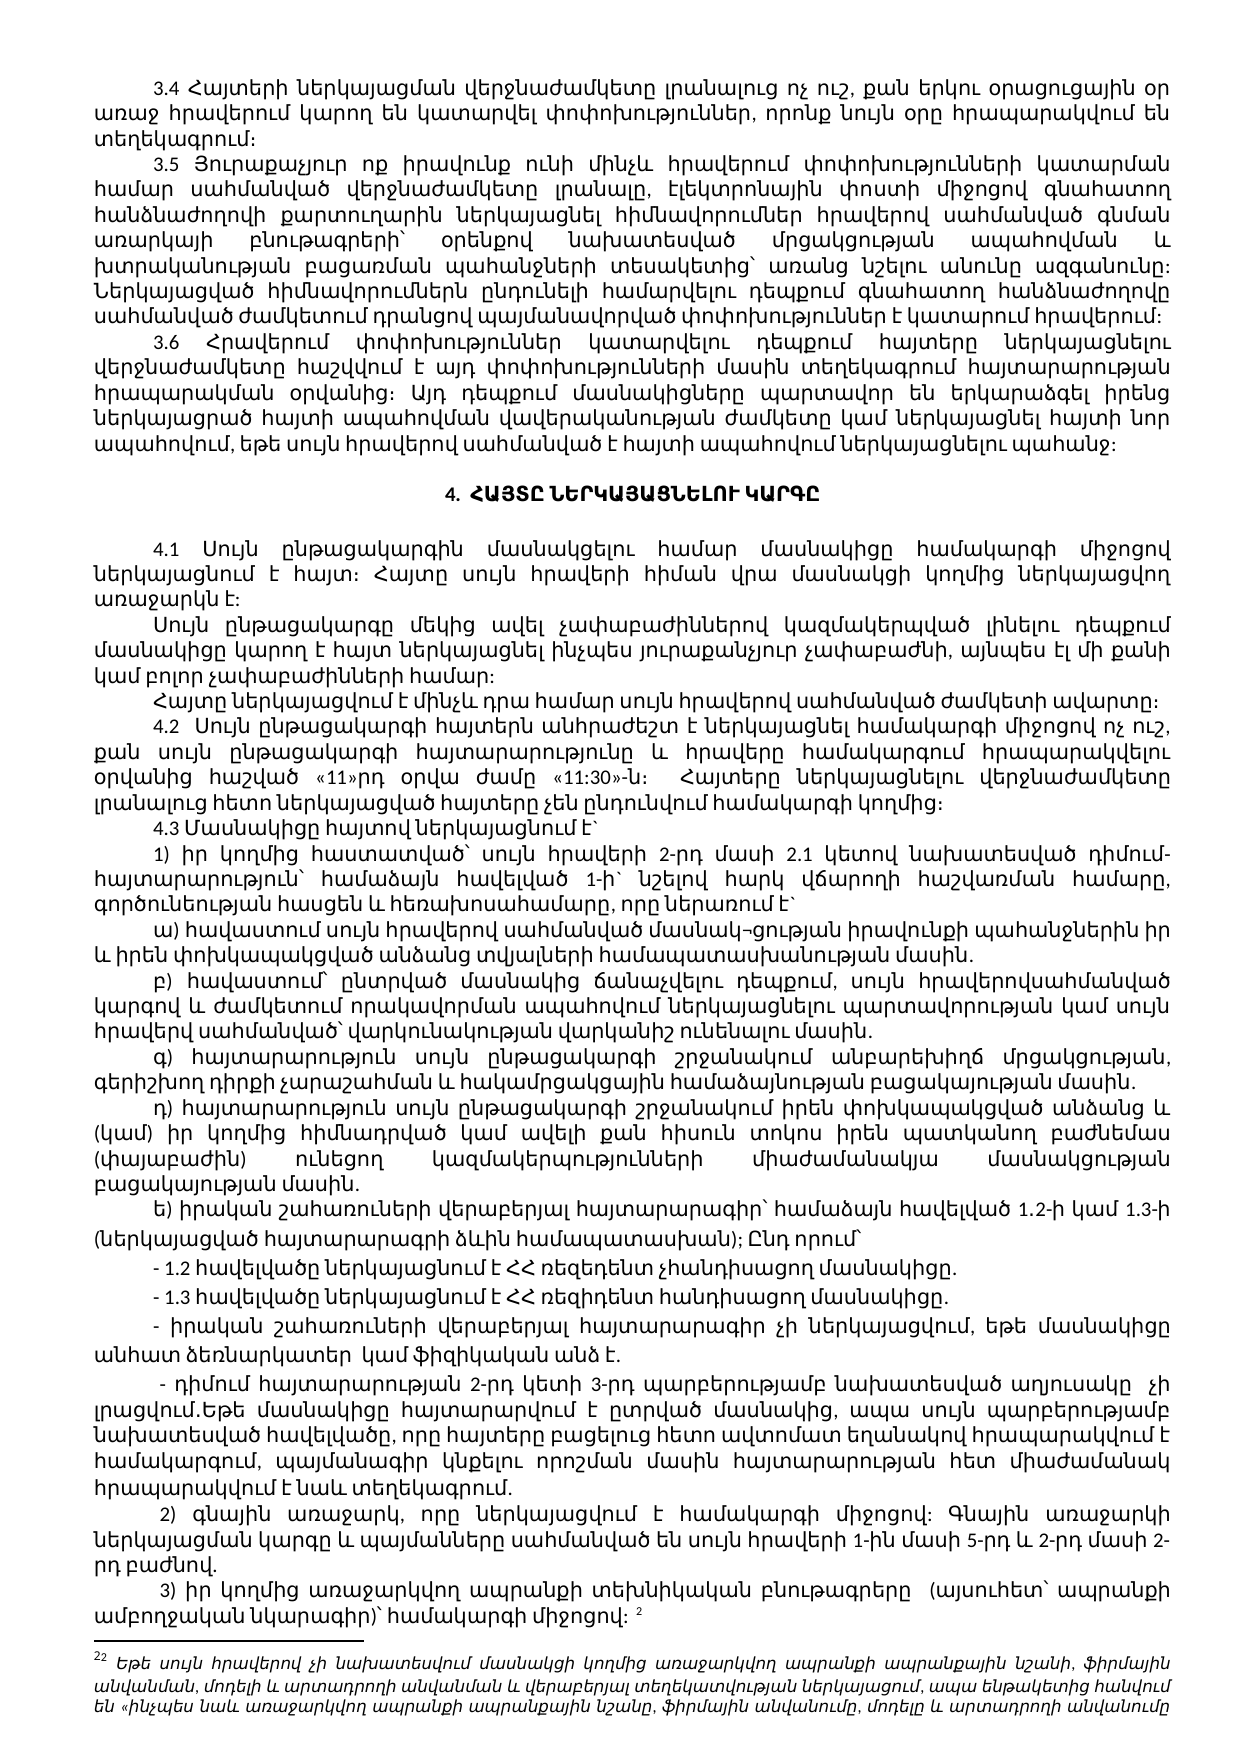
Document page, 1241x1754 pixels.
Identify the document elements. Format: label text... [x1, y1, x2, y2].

text 3) իր կողմից առաջարկվող ապրանքի տեխնիկական բնութագրերը (այսուհետ՝ ապրանքի ամբողջական նկարագիր)՝ համակարգի միջոցով: 2 [94, 1578, 1171, 1628]
text ա) հավաստում սույն հրավերով սահմանված մասնակ¬ցության իրավունքի պահանջներին իր և իրեն փոխկապակցված անձանց տվյալների համապատասխանության մասին. [94, 917, 1171, 968]
text դ) հայտարարություն սույն ընթացակարգի շրջանակում իրեն փոխկապակցված անձանց և (կամ) իր կողմից հիմնադրված կամ ավելի քան հիսուն տոկոս իրեն պատկանող բաժնեմաս (փայաբաժին) ունեցող կազմակերպությունների միաժամանակյա մասնակցության բացակայության մասին. [94, 1095, 1171, 1197]
text 3.4 Հայտերի ներկայացման վերջնաժամկետը լրանալուց ոչ ուշ, քան երկու օրացուցային օր առաջ հրավերում կարող են կատարվել փոփոխություններ, որոնք նույն օրը հրապարակվում են տեղեկագրում։ [94, 75, 1171, 151]
text 4. ՀԱՅՏԸ ՆԵՐԿԱՅԱՑՆԵԼՈՒ ԿԱՐԳԸ [94, 482, 1171, 507]
text 4.3 Մասնակիցը հայտով ներկայացնում է` [94, 815, 1171, 841]
text 4.2 Սույն ընթացակարգի հայտերն անհրաժեշտ է ներկայացնել համակարգի միջոցով ոչ ուշ, քան սույն ընթացակարգի հայտարարությունը և հրավերը համակարգում հրապարակվելու օրվանից հաշված «11»րդ օրվա ժամը «11:30»-ն։ Հայտերը ներկայացնելու վերջնաժամկետը լրանալուց հետո ներկայացված հայտերը չեն ընդունվում համակարգի կողմից։ [94, 714, 1171, 815]
text 2) գնային առաջարկ, որը ներկայացվում է համակարգի միջոցով: Գնային առաջարկի ներկայացման կարգը և պայմանները սահմանված են սույն հրավերի 1-ին մասի 5-րդ և 2-րդ մասի 2-րդ բաժնով. [94, 1501, 1171, 1578]
text 3.6 Հրավերում փոփոխություններ կատարվելու դեպքում հայտերը ներկայացնելու վերջնաժամկետը հաշվվում է այդ փոփոխությունների մասին տեղեկագրում հայտարարության հրապարակման օրվանից։ Այդ դեպքում մասնակիցները պարտավոր են երկարաձգել իրենց ներկայացրած հայտի ապահովման վավերականության ժամկետը կամ ներկայացնել հայտի նոր ապահովում, եթե սույն հրավերով սահմանված է հայտի ապահովում ներկայացնելու պահանջ: [94, 329, 1171, 456]
text ե) իրական շահառուների վերաբերյալ հայտարարագիր՝ համաձայն հավելված 1․2-ի կամ 1.3-ի (ներկայացված հայտարարագրի ձևին համապատասխան); Ընդ որում՝ [94, 1197, 1171, 1251]
text 4.1 Սույն ընթացակարգին մասնակցելու համար մասնակիցը համակարգի միջոցով ներկայացնում է հայտ։ Հայտը սույն հրավերի հիման վրա մասնակցի կողմից ներկայացվող առաջարկն է: [94, 536, 1171, 612]
text - 1.3 հավելվածը ներկայացնում է ՀՀ ռեզիդենտ հանդիսացող մասնակիցը. [94, 1284, 1171, 1309]
text բ) հավաստում՝ ընտրված մասնակից ճանաչվելու դեպքում, սույն հրավերովսահմանված կարգով և ժամկետում որակավորման ապահովում ներկայացնելու պարտավորության կամ սույն հրավերվ սահմանված՝ վարկունակության վարկանիշ ունենալու մասին. [94, 968, 1171, 1044]
text - իրական շահառուների վերաբերյալ հայտարարագիր չի ներկայացվում, եթե մասնակիցը անհատ ձեռնարկատեր կամ ֆիզիկական անձ է. [94, 1313, 1171, 1368]
text 3.5 Յուրաքաչյուր ոք իրավունք ունի մինչև հրավերում փոփոխությունների կատարման համար սահմանված վերջնաժամկետը լրանալը, էլեկտրոնային փոստի միջոցով գնահատող հանձնաժողովի քարտուղարին ներկայացնել հիմնավորումներ հրավերով սահմանված գնման առարկայի բնութագրերի՝ օրենքով նախատեսված մրցակցության ապահովման և խտրականության բացառման պահանջների տեսակետից՝ առանց նշելու անունը ազգանունը: Ներկայացված հիմնավորումներն ընդունելի համարվելու դեպքում գնահատող հանձնաժողովը սահմանված ժամկետում դրանցով պայմանավորված փոփոխություններ է կատարում հրավերում: [94, 151, 1171, 329]
text 1) իր կողմից հաստատված՝ սույն հրավերի 2-րդ մասի 2.1 կետով նախատեսված դիմում-հայտարարություն՝ համաձայն հավելված 1-ի` նշելով հարկ վճարողի հաշվառման համարը, գործունեության հասցեն և հեռախոսահամարը, որը ներառում է` [94, 841, 1171, 917]
text - դիմում հայտարարության 2-րդ կետի 3-րդ պարբերությամբ նախատեսված աղյուսակը չի լրացվում․Եթե մասնակիցը հայտարարվում է ըտրված մասնակից, ապա սույն պարբերությամբ նախատեսված հավելվածը, որը հայտերը բացելուց հետո ավտոմատ եղանակով հրապարակվում է համակարգում, պայմանագիր կնքելու որոշման մասին հայտարարության հետ միաժամանակ հրապարակվում է նաև տեղեկագրում. [94, 1372, 1171, 1501]
text գ) հայտարարություն սույն ընթացակարգի շրջանակում անբարեխիղճ մրցակցության, գերիշխող դիրքի չարաշահման և հակամրցակցային համաձայնության բացակայության մասին. [94, 1044, 1171, 1095]
text Սույն ընթացակարգը մեկից ավել չափաբաժիններով կազմակերպված լինելու դեպքում մասնակիցը կարող է հայտ ներկայացնել ինչպես յուրաքանչյուր չափաբաժնի, այնպես էլ մի քանի կամ բոլոր չափաբաժինների համար: [94, 612, 1171, 688]
text - 1.2 հավելվածը ներկայացնում է ՀՀ ռեզեդենտ չհանդիսացող մասնակիցը. [94, 1255, 1171, 1280]
text Հայտը ներկայացվում է մինչև դրա համար սույն հրավերով սահմանված ժամկետի ավարտը։ [94, 688, 1171, 714]
